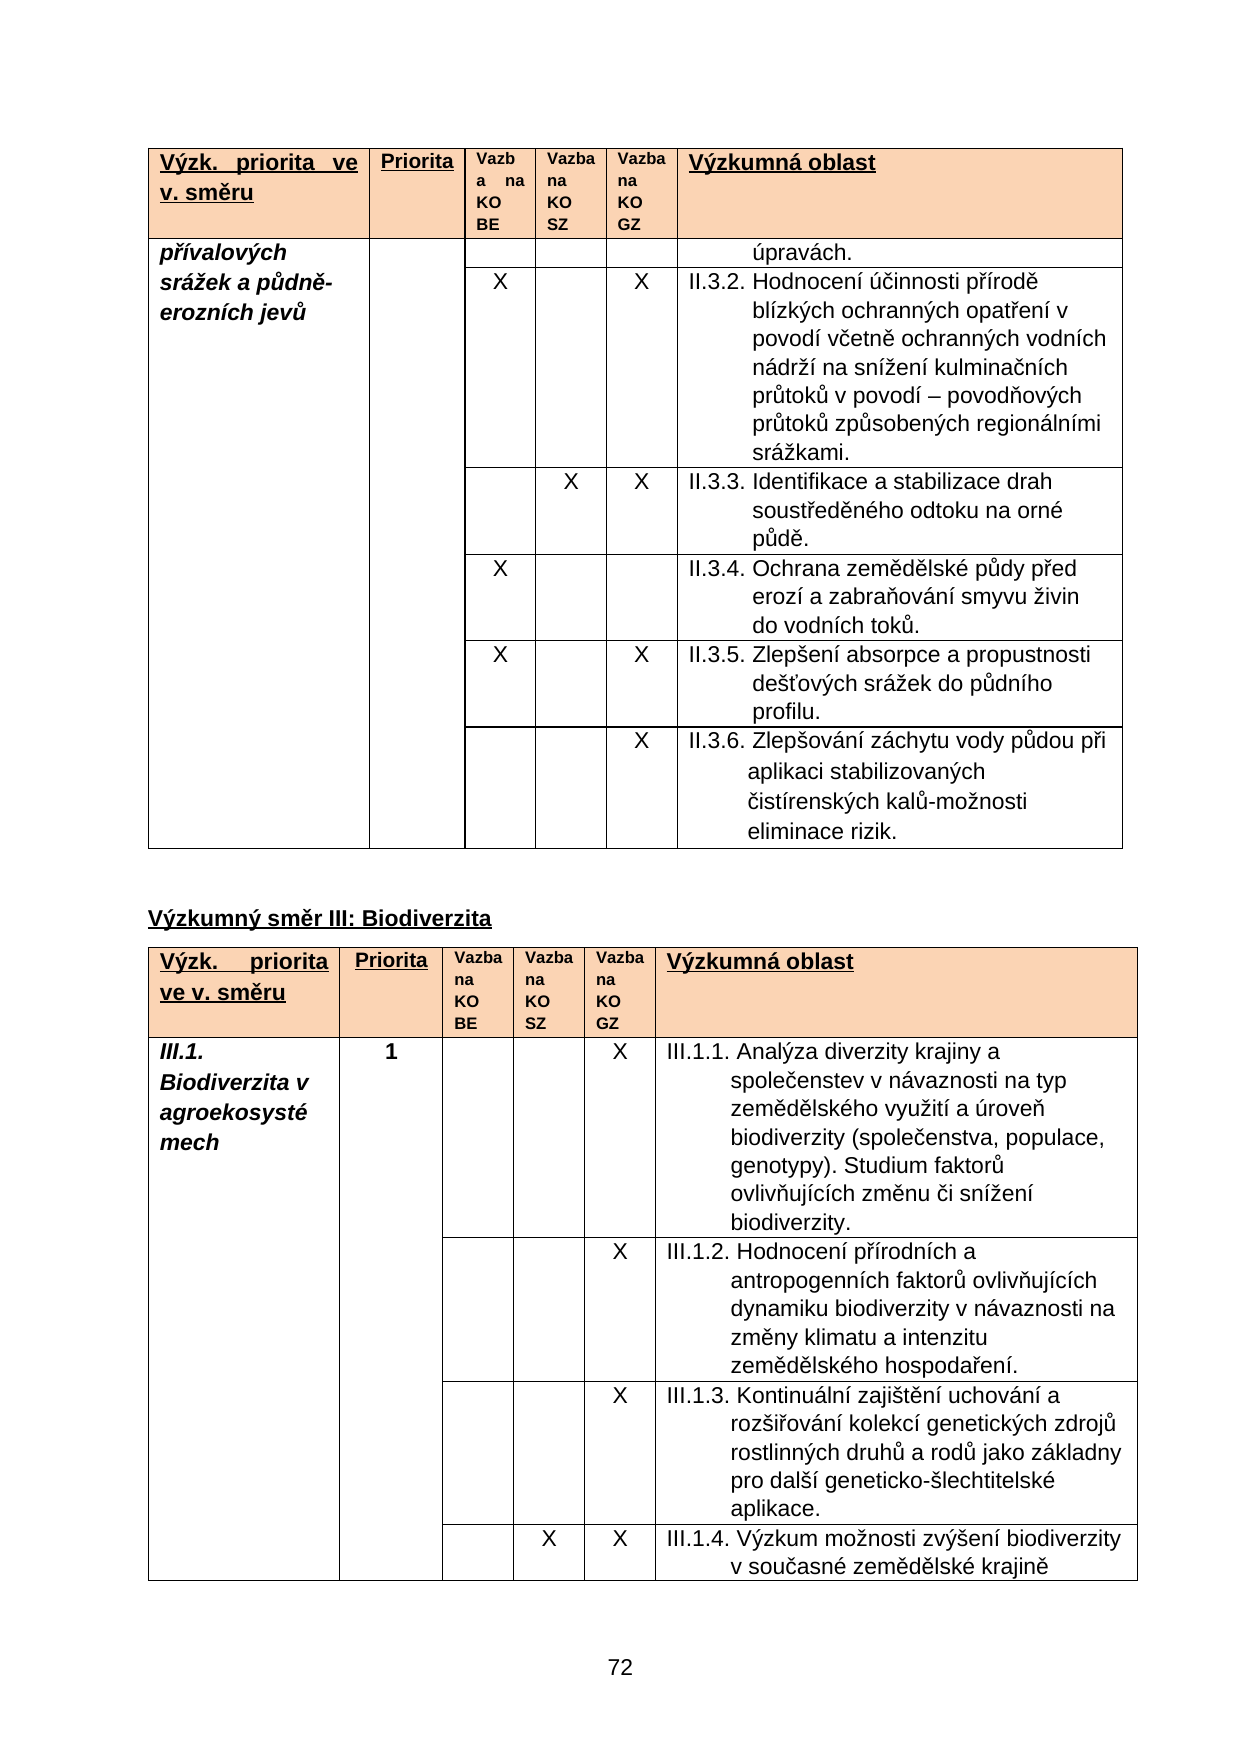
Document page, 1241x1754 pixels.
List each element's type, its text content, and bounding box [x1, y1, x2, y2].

table_cell III.1.3. Kontinuální zajištění uchování a rozšiřování kolekcí genetických zdrojů rostlinných druhů a rodů jako základny pro další geneticko-šlechtitelské aplikace. [656, 1382, 1137, 1524]
table_header Vazba na KO GZ [585, 948, 655, 1037]
table_cell X [607, 268, 677, 467]
table_cell X [585, 1382, 655, 1524]
table_cell X [536, 239, 606, 267]
table_header Vazba na KO SZ [514, 948, 584, 1037]
table_cell X [585, 1525, 655, 1579]
table_cell X [585, 1038, 655, 1237]
table_header Výzkumná oblast [656, 948, 1137, 1037]
table_cell III.1.2. Hodnocení přírodních a antropogenních faktorů ovlivňujících dynamiku biodiverzity v návaznosti na změny klimatu a intenzitu zemědělského hospodaření. [656, 1238, 1137, 1381]
table_cell X [607, 468, 677, 554]
table_cell [514, 1038, 584, 1237]
table_cell X [607, 641, 677, 726]
table_cell [536, 641, 606, 726]
table_cell [514, 1382, 584, 1524]
table_cell [466, 468, 535, 554]
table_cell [678, 239, 1122, 267]
table_cell III.1.1. Analýza diverzity krajiny a společenstev v návaznosti na typ zemědělského využití a úroveň biodiverzity (společenstva, populace, genotypy). Studium faktorů ovlivňujících změnu či snížení biodiverzity. [656, 1038, 1137, 1237]
table_cell II.3.5. Zlepšení absorpce a propustnosti dešťových srážek do půdního profilu. [678, 641, 1122, 726]
table_cell II.3.4. Ochrana zemědělské půdy před erozí a zabraňování smyvu živin do vodních toků. [678, 555, 1122, 640]
table_header Vazba na KO BE [443, 948, 513, 1037]
table_cell [466, 239, 535, 267]
table_cell X [466, 555, 535, 640]
table_cell 1 [340, 1038, 442, 1579]
table_cell 3 [370, 239, 464, 848]
table_header Priorita [370, 149, 464, 238]
table_cell [536, 555, 606, 640]
table_header Vazba na KO SZ [536, 149, 606, 238]
table_cell [607, 555, 677, 640]
table_cell X [607, 728, 677, 848]
table_cell [443, 1238, 513, 1381]
table_header Výzk. priorita ve v. směru [149, 149, 369, 238]
table_cell [536, 268, 606, 467]
table_cell [607, 239, 677, 267]
table_cell [514, 1238, 584, 1381]
text Výzkumný směr III: Biodiverzita [148, 904, 1092, 931]
table_header Vazba na KO GZ [607, 149, 677, 238]
table_cell [443, 1382, 513, 1524]
table_header Výzk. priorita ve v. směru [149, 948, 339, 1037]
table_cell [149, 239, 369, 848]
table_cell II.3.3. Identifikace a stabilizace drah soustředěného odtoku na orné půdě. [678, 468, 1122, 554]
table_cell X [536, 468, 606, 554]
table_cell [443, 1525, 513, 1579]
table_cell [466, 728, 535, 848]
table_cell [443, 1038, 513, 1237]
table_header Výzkumná oblast [678, 149, 1122, 238]
table_cell X [585, 1238, 655, 1381]
table_cell II.3.6. Zlepšování záchytu vody půdou při aplikaci stabilizovaných čistírenských kalů-možnosti eliminace rizik. [678, 728, 1122, 848]
table_cell X [466, 268, 535, 467]
table_header Vazba na KO BE [466, 149, 535, 238]
table_header Priorita [340, 948, 442, 1037]
table_cell X [466, 641, 535, 726]
table_cell III.1. Biodiverzita v agroekosystémech [149, 1038, 339, 1579]
table_cell II.3.2. Hodnocení účinnosti přírodě blízkých ochranných opatření v povodí včetně ochranných vodních nádrží na snížení kulminačních průtoků v povodí – povodňových průtoků způsobených regionálními srážkami. [678, 268, 1122, 467]
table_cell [656, 1525, 1137, 1579]
table_cell [536, 728, 606, 848]
table_cell X [514, 1525, 584, 1579]
